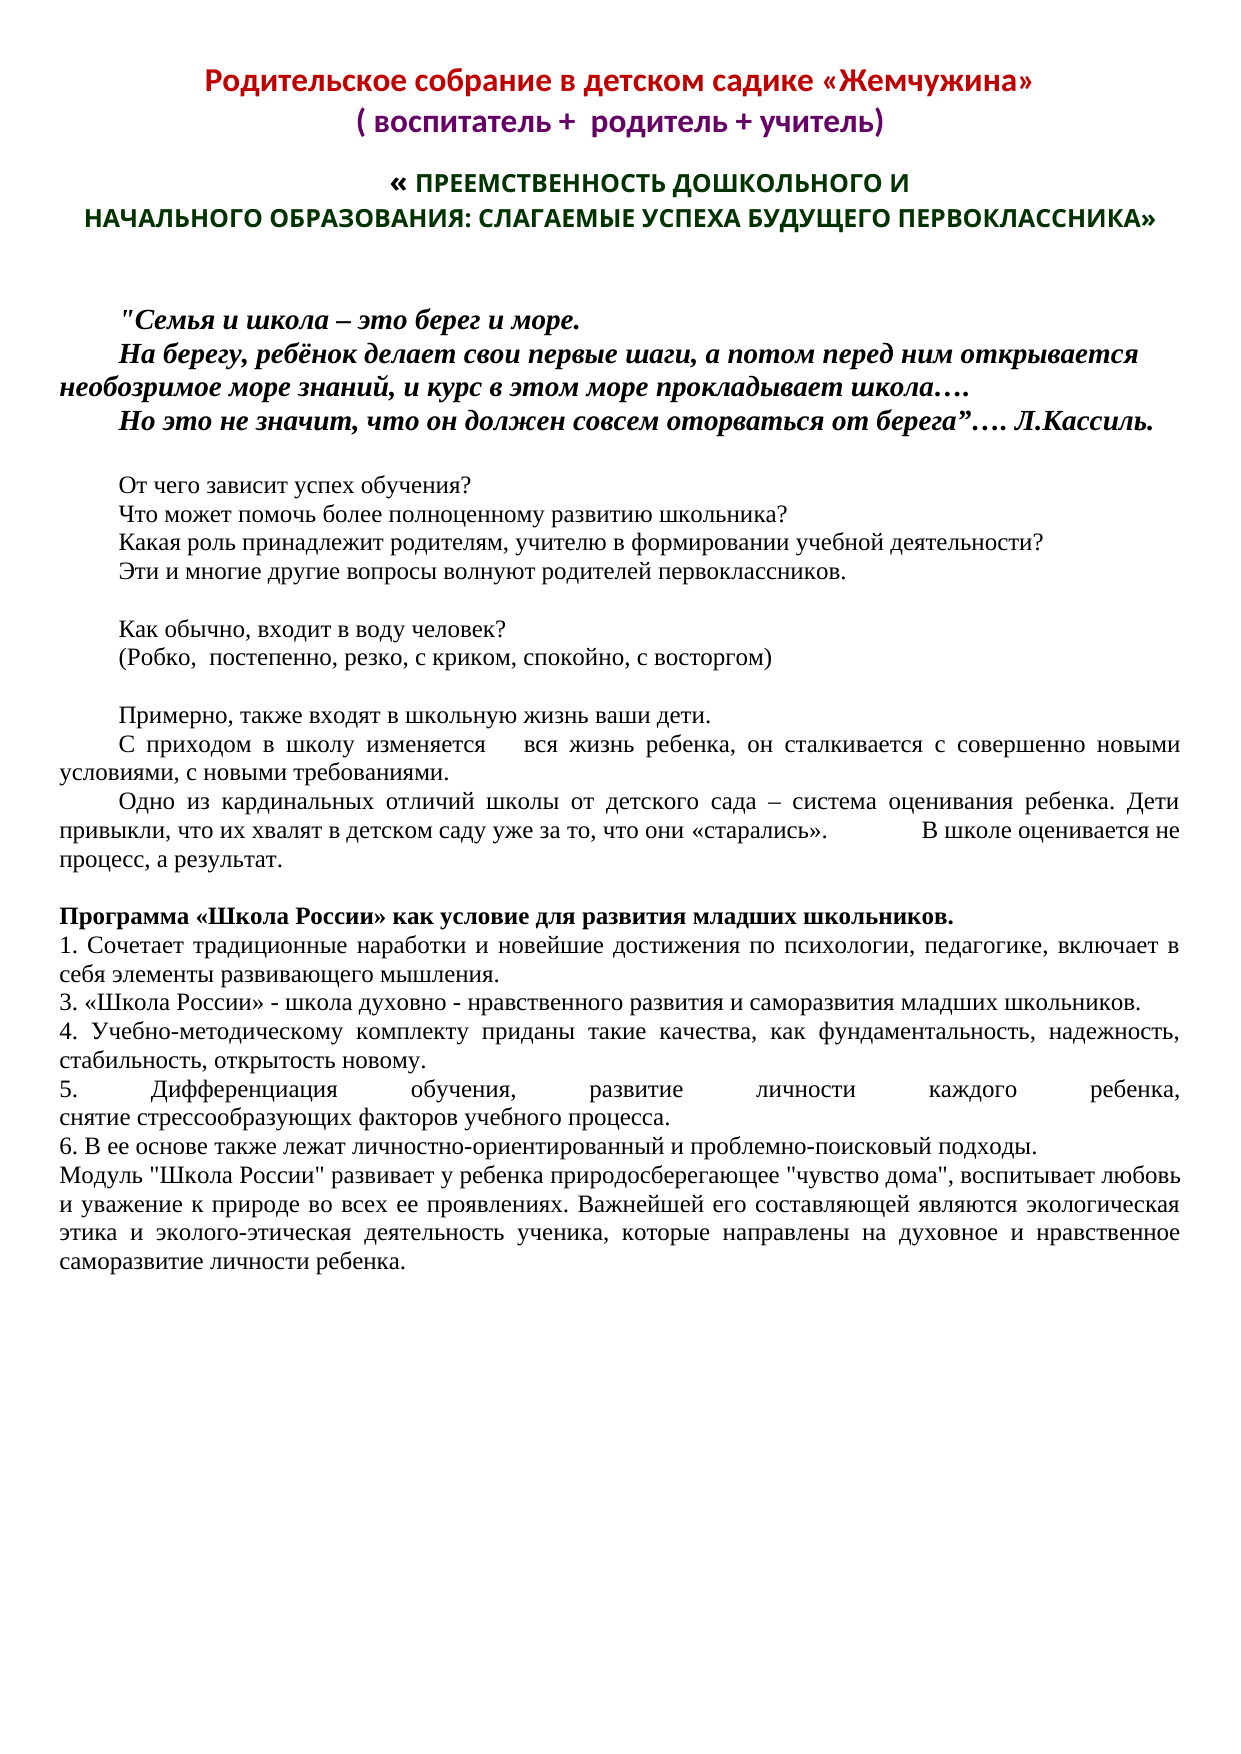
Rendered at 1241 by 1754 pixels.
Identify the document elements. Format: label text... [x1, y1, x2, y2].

text Модуль "Школа России" развивает у ребенка природосберегающее "чувство дома", воспитывает любовь и уважение к природе во всех ее проявлениях. Важнейшей его составляющей являются экологическая этика и эколого-этическая деятельность ученика, которые направлены на духовное и нравственное саморазвитие личности ребенка. [59, 1160, 1181, 1275]
text Как обычно, входит в воду человек? [59, 614, 1181, 642]
text "Семья и школа – это берег и море. [59, 302, 1181, 336]
text « ПРЕЕМСТВЕННОСТЬ ДОШКОЛЬНОГО И НАЧАЛЬНОГО ОБРАЗОВАНИЯ: СЛАГАЕМЫЕ УСПЕХА БУДУЩЕГО ПЕРВОКЛАССНИКА» [59, 161, 1181, 235]
text 3. «Школа России» - школа духовно - нравственного развития и саморазвития младших школьников. [59, 987, 1181, 1016]
text 6. В ее основе также лежат личностно-ориентированный и проблемно-поисковый подходы. [59, 1131, 1181, 1160]
text Какая роль принадлежит родителям, учителю в формировании учебной деятельности? [59, 527, 1181, 556]
text Программа «Школа России» как условие для развития младших школьников. [59, 901, 1181, 930]
text Но это не значит, что он должен совсем оторваться от берега”…. Л.Кассиль. [59, 403, 1181, 436]
text (Робко, постепенно, резко, с криком, спокойно, с восторгом) [59, 642, 1181, 671]
text 4. Учебно-методическому комплекту приданы такие качества, как фундаментальность, надежность, стабильность, открытость новому. [59, 1016, 1181, 1074]
text Примерно, также входят в школьную жизнь ваши дети. [59, 700, 1181, 729]
text Что может помочь более полноценному развитию школьника? [59, 499, 1181, 527]
text Эти и многие другие вопросы волнуют родителей первоклассников. [59, 556, 1181, 585]
text 1. Сочетает традиционные наработки и новейшие достижения по психологии, педагогике, включает в себя элементы развивающего мышления. [59, 930, 1181, 987]
text От чего зависит успех обучения? [59, 470, 1181, 499]
text Родительское собрание в детском садике «Жемчужина» ( воспитатель + родитель + учитель) [59, 59, 1181, 141]
text На берегу, ребёнок делает свои первые шаги, а потом перед ним открывается необозримое море знаний, и курс в этом море прокладывает школа…. [59, 336, 1181, 403]
text Одно из кардинальных отличий школы от детского сада – система оценивания ребенка. Дети привыкли, что их хвалят в детском саду уже за то, что они «старались». В школе оценивается не процесс, а результат. [59, 786, 1181, 872]
text С приходом в школу изменяется вся жизнь ребенка, он сталкивается с совершенно новыми условиями, с новыми требованиями. [59, 729, 1181, 786]
text 5. Дифференциация обучения, развитие личности каждого ребенка, снятие стрессообразующих факторов учебного процесса. [59, 1074, 1181, 1131]
